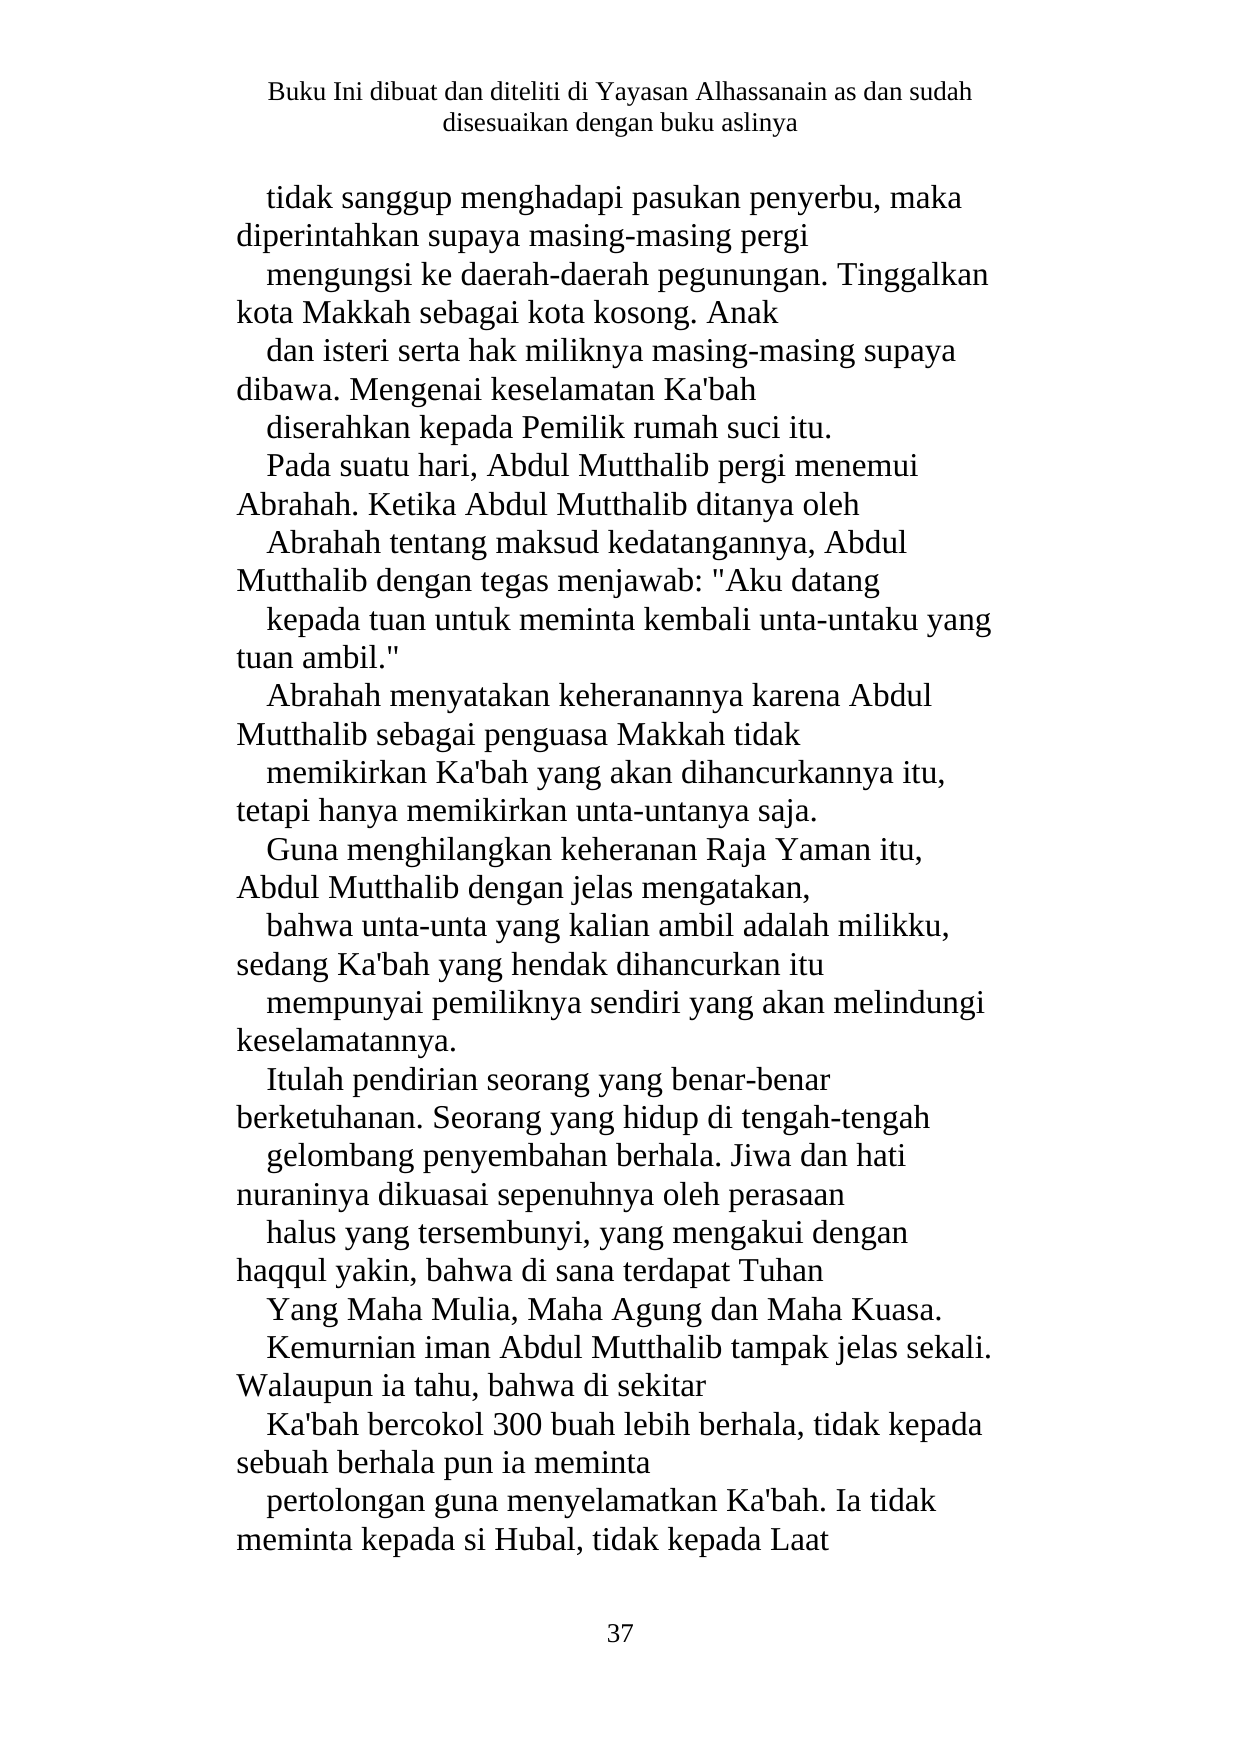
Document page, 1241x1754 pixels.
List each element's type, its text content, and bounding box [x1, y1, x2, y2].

text mempunyai pemiliknya sendiri yang akan melindungi keselamatannya. [236, 982, 1004, 1059]
text diserahkan kepada Pemilik rumah suci itu. [236, 407, 1004, 446]
text bahwa unta-unta yang kalian ambil adalah milikku, sedang Ka'bah yang hendak dihancurkan itu [236, 906, 1004, 982]
text Ka'bah bercokol 300 buah lebih berhala, tidak kepada sebuah berhala pun ia meminta [236, 1404, 1004, 1481]
text mengungsi ke daerah-daerah pegunungan. Tinggalkan kota Makkah sebagai kota kosong. Anak [236, 254, 1004, 331]
text Abrahah tentang maksud kedatangannya, Abdul Mutthalib dengan tegas menjawab: "Aku datang [236, 522, 1004, 599]
text tidak sanggup menghadapi pasukan penyerbu, maka diperintahkan supaya masing-masing pergi [236, 177, 1004, 254]
text kepada tuan untuk meminta kembali unta-untaku yang tuan ambil." [236, 599, 1004, 676]
text Kemurnian iman Abdul Mutthalib tampak jelas sekali. Walaupun ia tahu, bahwa di sekitar [236, 1327, 1004, 1404]
text gelombang penyembahan berhala. Jiwa dan hati nuraninya dikuasai sepenuhnya oleh perasaan [236, 1136, 1004, 1212]
text Yang Maha Mulia, Maha Agung dan Maha Kuasa. [236, 1289, 1004, 1327]
text Abrahah menyatakan keheranannya karena Abdul Mutthalib sebagai penguasa Makkah tidak [236, 676, 1004, 752]
text dan isteri serta hak miliknya masing-masing supaya dibawa. Mengenai keselamatan Ka'bah [236, 331, 1004, 407]
text memikirkan Ka'bah yang akan dihancurkannya itu, tetapi hanya memikirkan unta-untanya saja. [236, 752, 1004, 829]
text Pada suatu hari, Abdul Mutthalib pergi menemui Abrahah. Ketika Abdul Mutthalib ditanya oleh [236, 446, 1004, 522]
text Guna menghilangkan keheranan Raja Yaman itu, Abdul Mutthalib dengan jelas mengatakan, [236, 829, 1004, 906]
text pertolongan guna menyelamatkan Ka'bah. Ia tidak meminta kepada si Hubal, tidak kepada Laat [236, 1481, 1004, 1557]
text halus yang tersembunyi, yang mengakui dengan haqqul yakin, bahwa di sana terdapat Tuhan [236, 1212, 1004, 1289]
text Itulah pendirian seorang yang benar-benar berketuhanan. Seorang yang hidup di tengah-tengah [236, 1059, 1004, 1136]
